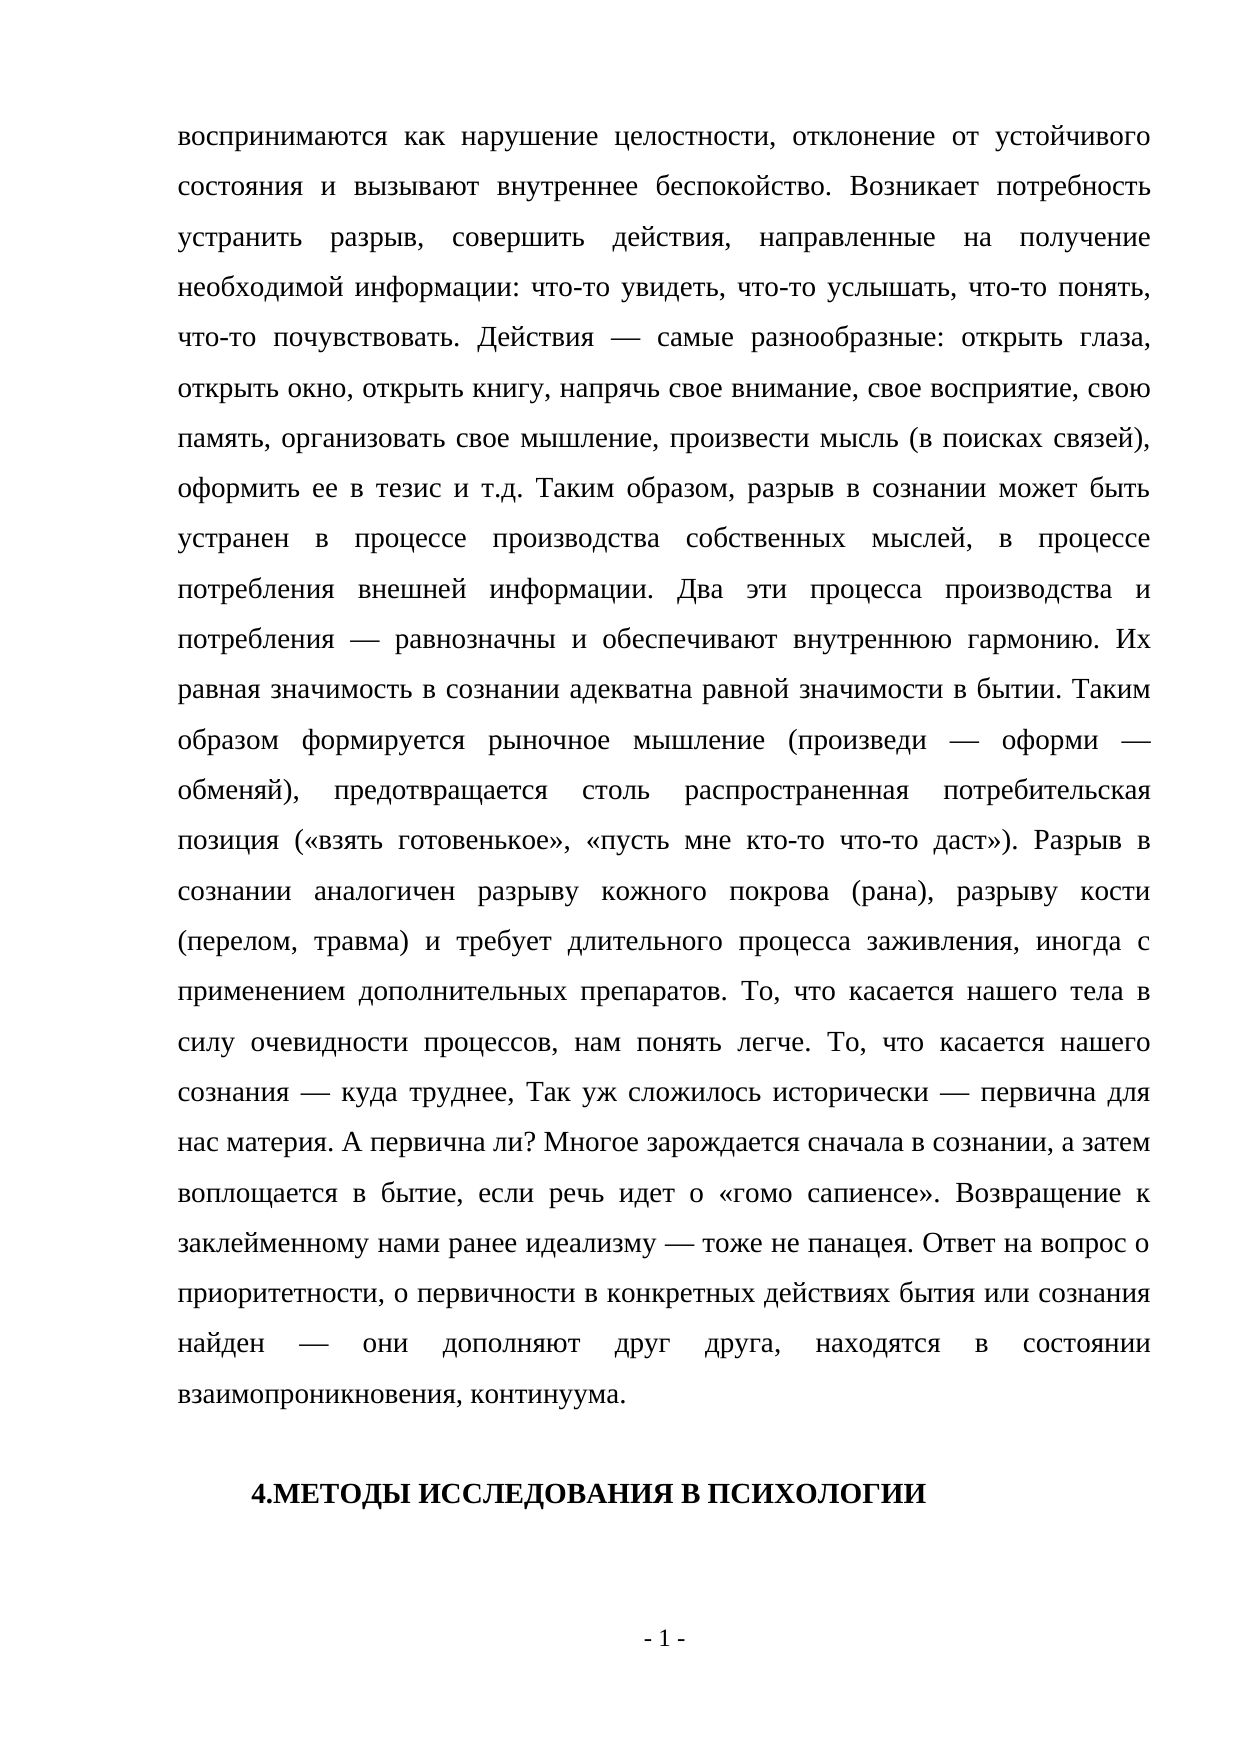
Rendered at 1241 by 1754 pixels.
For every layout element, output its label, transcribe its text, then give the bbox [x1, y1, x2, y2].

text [177, 118, 1152, 1409]
subtitle 4.МЕТОДЫ ИССЛЕДОВАНИЯ В ПСИХОЛОГИИ [177, 1477, 1152, 1510]
